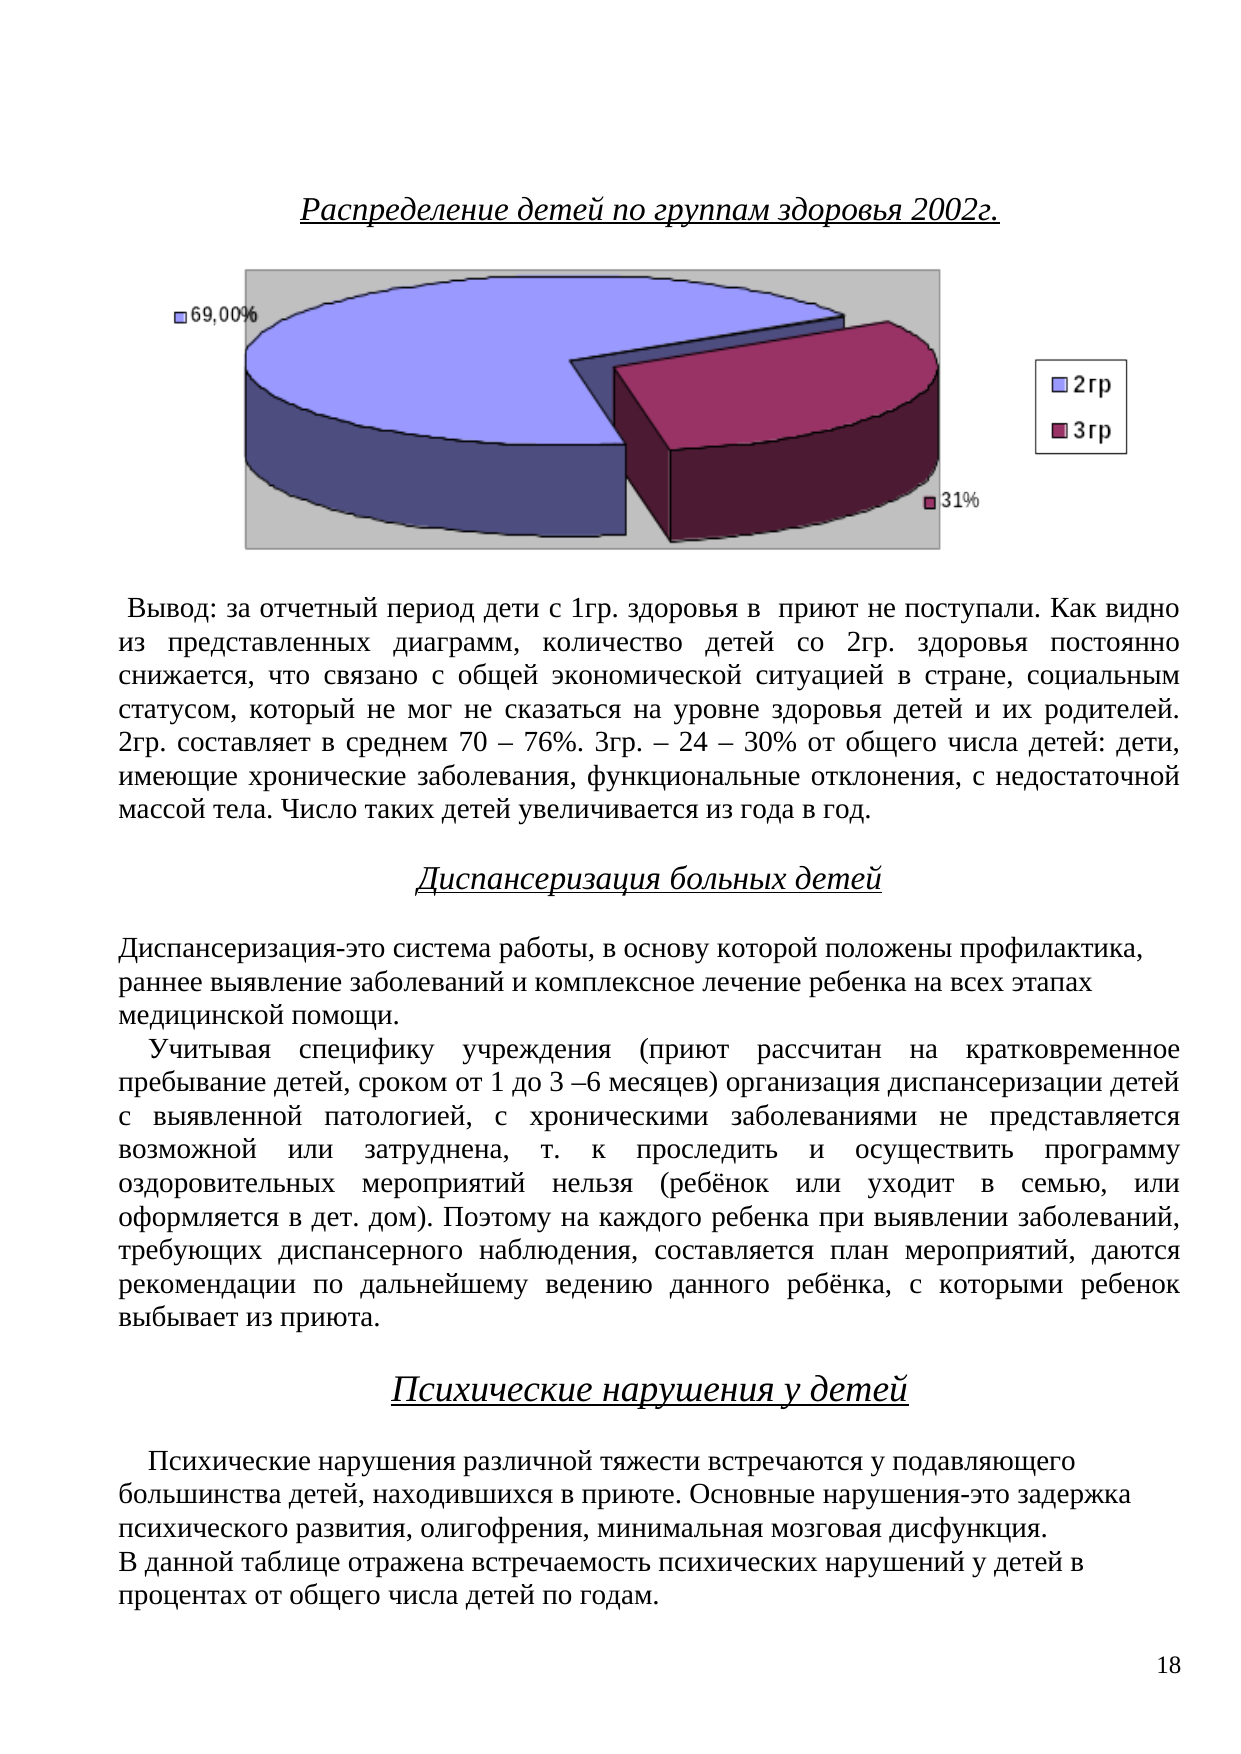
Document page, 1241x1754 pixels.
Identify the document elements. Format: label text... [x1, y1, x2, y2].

text Распределение детей по группам здоровья 2002г. [118, 189, 1181, 228]
text Психические нарушения различной тяжести встречаются у подавляющего большинства детей, находившихся в приюте. Основные нарушения-это задержка психического развития, олигофрения, минимальная мозговая дисфункция. [118, 1443, 1181, 1544]
text Психические нарушения у детей [118, 1366, 1181, 1409]
text Учитывая специфику учреждения (приют рассчитан на кратковременное пребывание детей, сроком от 1 до 3 –6 месяцев) организация диспансеризации детей с выявленной патологией, с хроническими заболеваниями не представляется возможной или затруднена, т. к проследить и осуществить программу оздоровительных мероприятий нельзя (ребёнок или уходит в семью, или оформляется в дет. дом). Поэтому на каждого ребенка при выявлении заболеваний, требующих диспансерного наблюдения, составляется план мероприятий, даются рекомендации по дальнейшему ведению данного ребёнка, с которыми ребенок выбывает из приюта. [118, 1031, 1181, 1333]
text В данной таблице отражена встречаемость психических нарушений у детей в процентах от общего числа детей по годам. [118, 1544, 1181, 1611]
text Диспансеризация-это система работы, в основу которой положены профилактика, раннее выявление заболеваний и комплексное лечение ребенка на всех этапах медицинской помощи. [118, 930, 1181, 1031]
text Вывод: за отчетный период дети с 1гр. здоровья в приют не поступали. Как видно из представленных диаграмм, количество детей со 2гр. здоровья постоянно снижается, что связано с общей экономической ситуацией в стране, социальным статусом, который не мог не сказаться на уровне здоровья детей и их родителей. 2гр. составляет в среднем 70 – 76%. 3гр. – 24 – 30% от общего числа детей: дети, имеющие хронические заболевания, функциональные отклонения, с недостаточной массой тела. Число таких детей увеличивается из года в год. [118, 590, 1181, 825]
text Диспансеризация больных детей [118, 858, 1181, 897]
